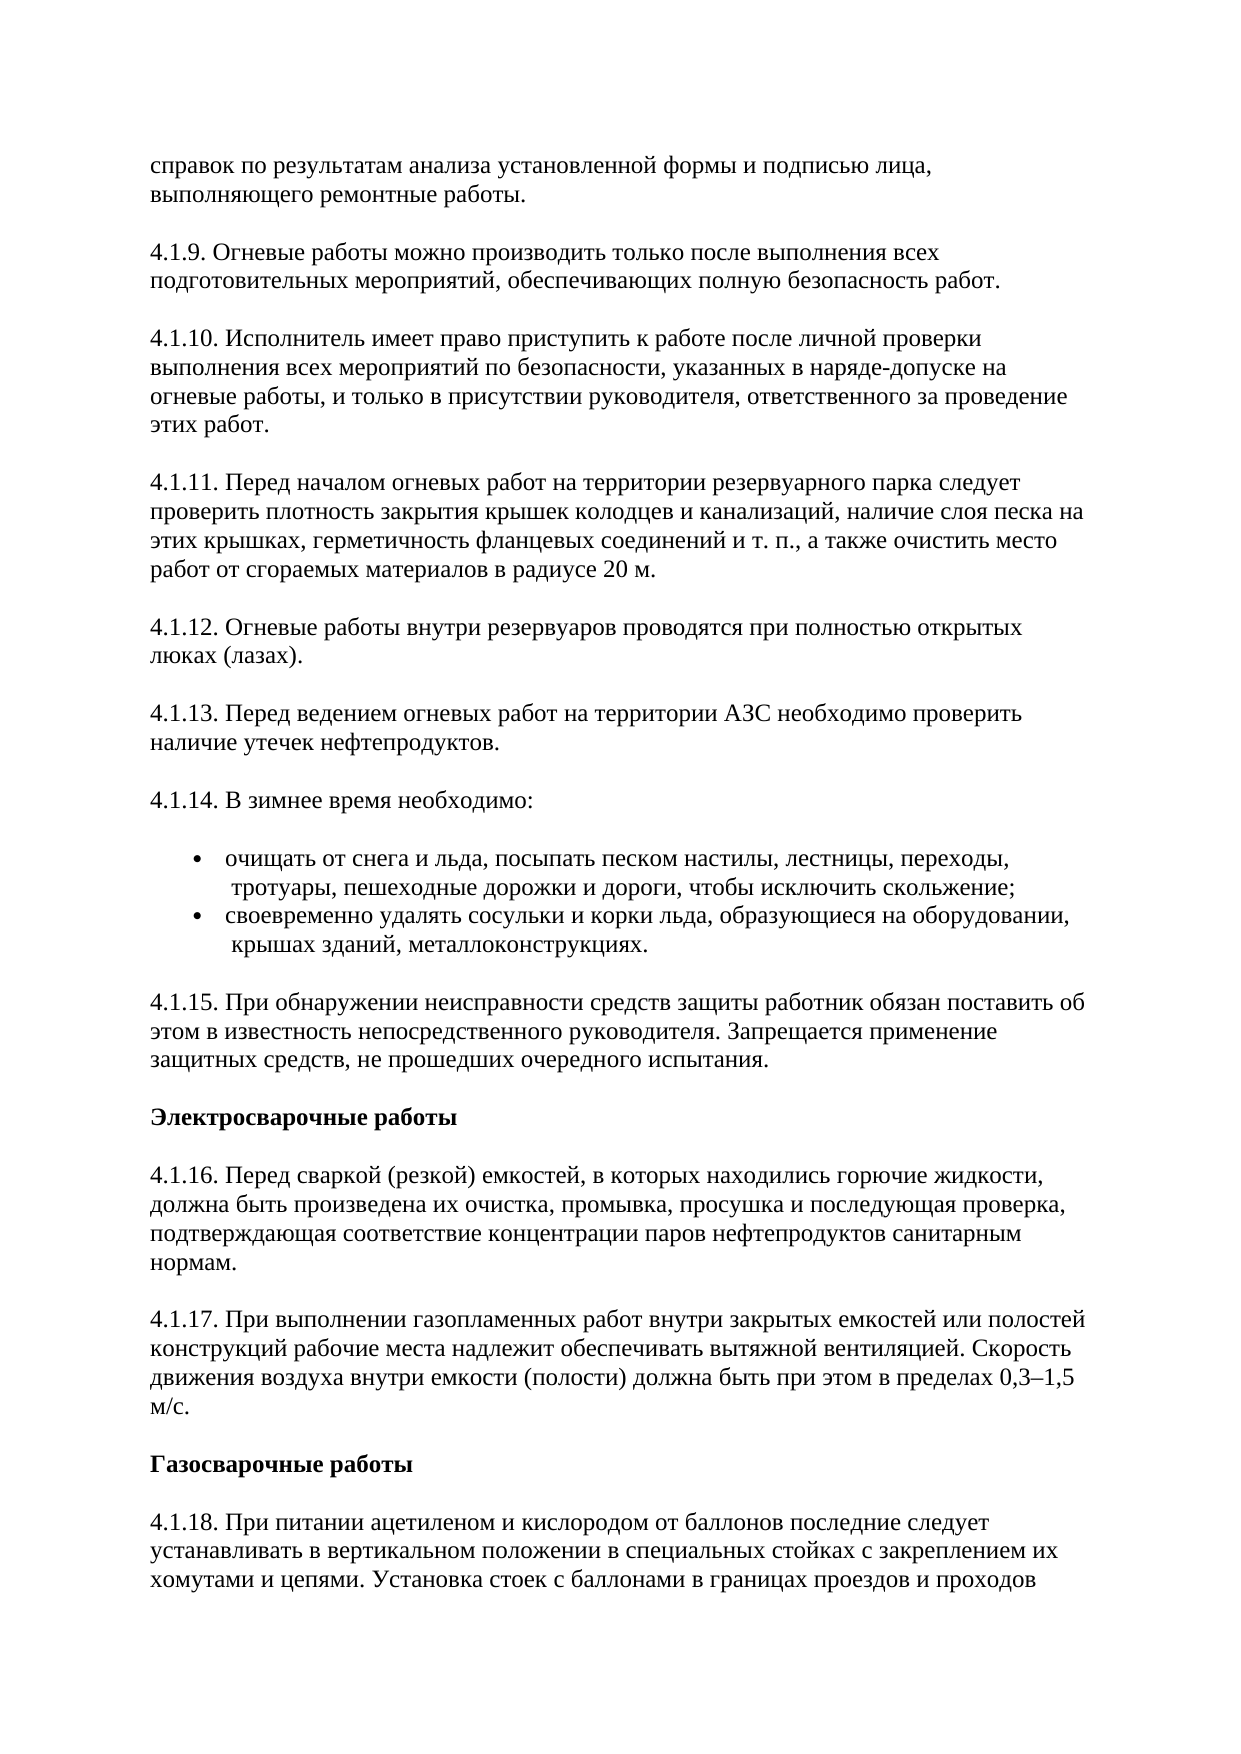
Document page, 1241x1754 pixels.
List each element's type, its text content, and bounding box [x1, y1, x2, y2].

list своевременно удалять сосульки и корки льда, образующиеся на оборудовании, крышах зданий, металлоконструкциях. [194, 900, 1071, 958]
text 4.1.17. При выполнении газопламенных работ внутри закрытых емкостей или полостей конструкций рабочие места надлежит обеспечивать вытяжной вентиляцией. Скорость движения воздуха внутри емкости (полости) должна быть при этом в пределах 0,3–1,5 м/с. [150, 1304, 1090, 1419]
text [150, 1507, 1090, 1593]
text 4.1.9. Огневые работы можно производить только после выполнения всех подготовительных мероприятий, обеспечивающих полную безопасность работ. [150, 237, 1090, 294]
text 4.1.15. При обнаружении неисправности средств защиты работник обязан поставить об этом в известность непосредственного руководителя. Запрещается применение защитных средств, не прошедших очередного испытания. [150, 987, 1090, 1073]
text 4.1.14. В зимнее время необходимо: [150, 785, 1090, 814]
text Электросварочные работы [150, 1102, 1090, 1131]
text 4.1.16. Перед сваркой (резкой) емкостей, в которых находились горючие жидкости, должна быть произведена их очистка, промывка, просушка и последующая проверка, подтверждающая соответствие концентрации паров нефтепродуктов санитарным нормам. [150, 1160, 1090, 1275]
text 4.1.13. Перед ведением огневых работ на территории АЗС необходимо проверить наличие утечек нефтепродуктов. [150, 698, 1090, 756]
text Газосварочные работы [150, 1449, 1090, 1477]
text 4.1.12. Огневые работы внутри резервуаров проводятся при полностью открытых люках (лазах). [150, 612, 1090, 669]
text 4.1.10. Исполнитель имеет право приступить к работе после личной проверки выполнения всех мероприятий по безопасности, указанных в наряде-допуске на огневые работы, и только в присутствии руководителя, ответственного за проведение этих работ. [150, 323, 1090, 438]
list очищать от снега и льда, посыпать песком настилы, лестницы, переходы, тротуары, пешеходные дорожки и дороги, чтобы исключить скольжение; [194, 843, 1071, 900]
text 4.1.11. Перед началом огневых работ на территории резервуарного парка следует проверить плотность закрытия крышек колодцев и канализаций, наличие слоя песка на этих крышках, герметичность фланцевых соединений и т. п., а также очистить место работ от сгораемых материалов в радиусе 20 м. [150, 467, 1090, 582]
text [150, 150, 1090, 207]
